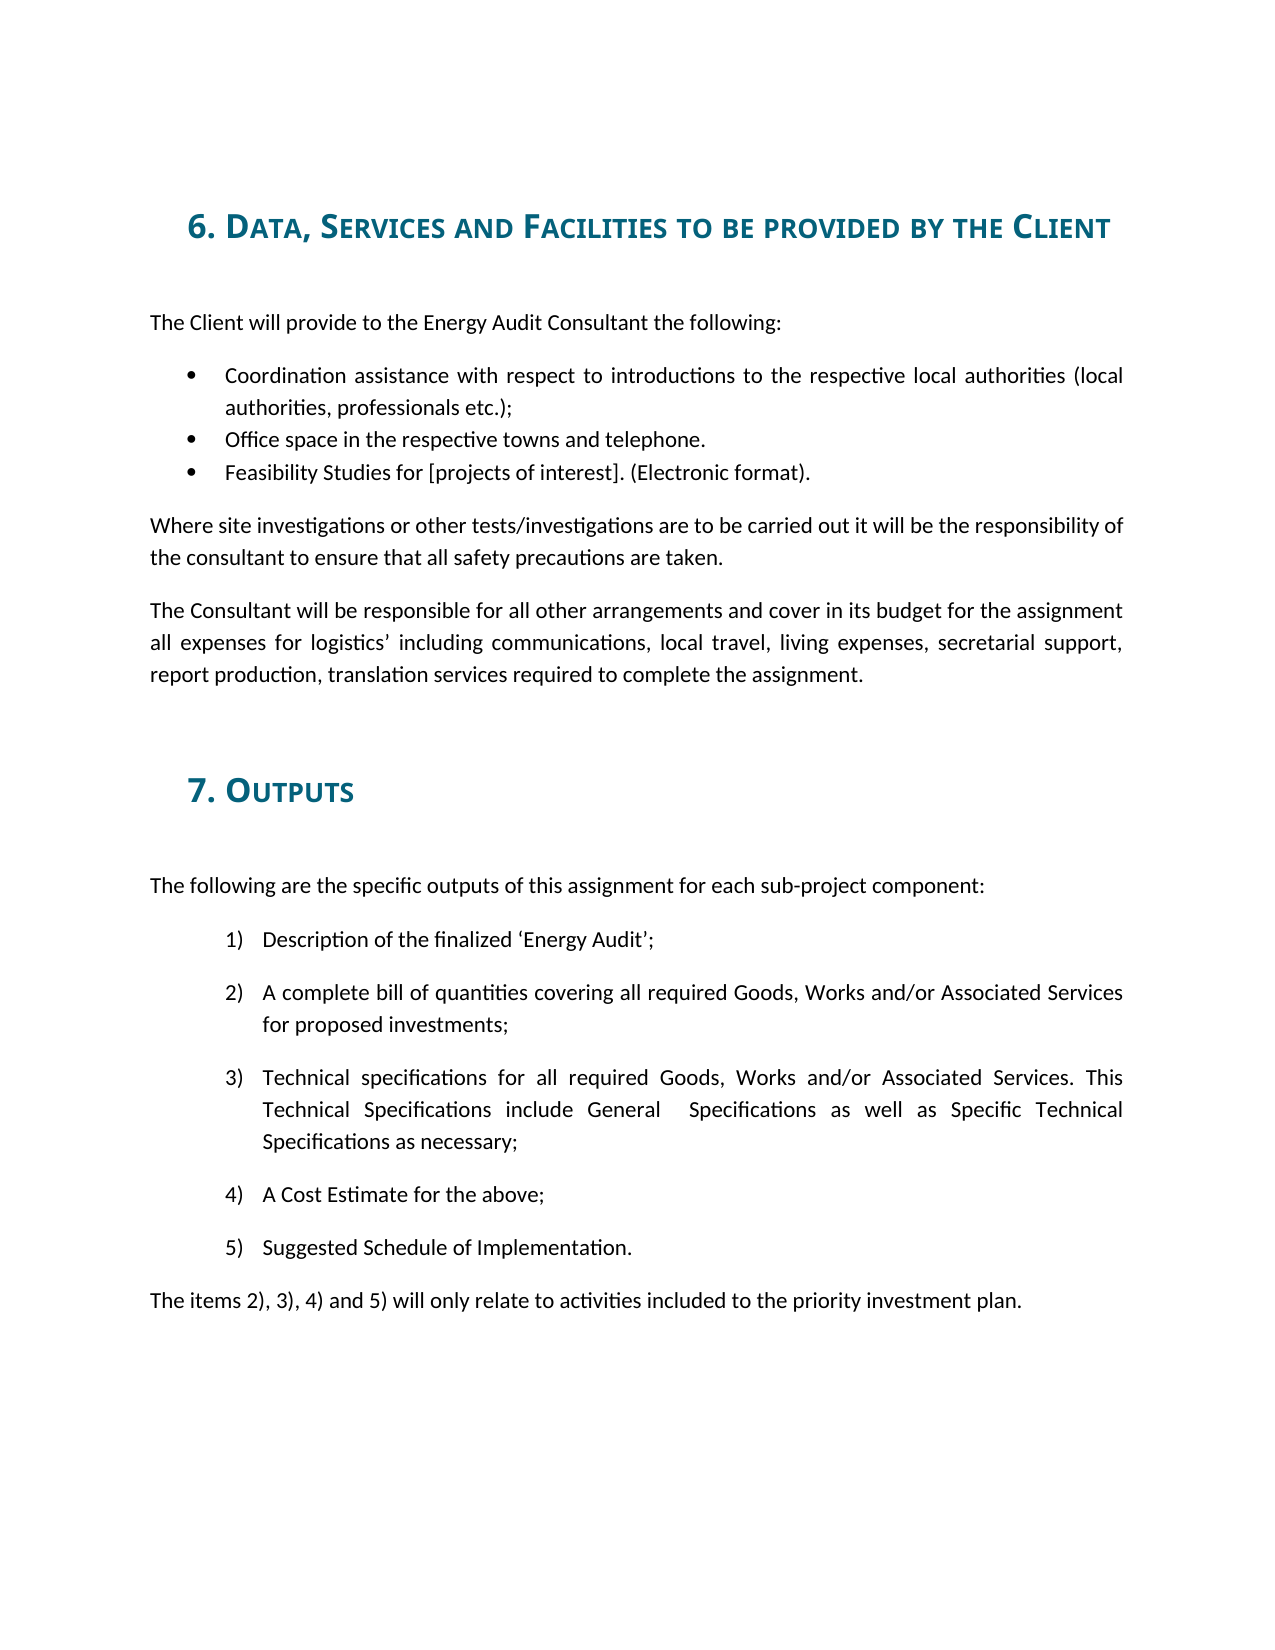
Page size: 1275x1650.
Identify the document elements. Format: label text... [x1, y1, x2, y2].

text The items 2), 3), 4) and 5) will only relate to activities included to the priority investment plan. [150, 1286, 1125, 1314]
subtitle Data, Services and Facilities to be provided by the Client [187, 203, 1125, 248]
text The following are the specific outputs of this assignment for each sub-project component: [150, 872, 1125, 900]
list A Cost Estimate for the above; [225, 1180, 1125, 1208]
list Coordination assistance with respect to introductions to the respective local authorities (local authorities, professionals etc.); [187, 361, 1125, 421]
text Where site investigations or other tests/investigations are to be carried out it will be the responsibility of the consultant to ensure that all safety precautions are taken. [150, 511, 1125, 571]
text The Client will provide to the Energy Audit Consultant the following: [150, 308, 1125, 336]
list Office space in the respective towns and telephone. [187, 426, 1125, 454]
list Description of the finalized ‘Energy Audit’; [225, 925, 1125, 953]
list Feasibility Studies for [projects of interest]. (Electronic format). [187, 458, 1125, 486]
subtitle Outputs [187, 766, 1125, 812]
list Technical specifications for all required Goods, Works and/or Associated Services. This Technical Specifications include General Specifications as well as Specific Technical Specifications as necessary; [225, 1063, 1125, 1155]
list Suggested Schedule of Implementation. [225, 1233, 1125, 1261]
list A complete bill of quantities covering all required Goods, Works and/or Associated Services for proposed investments; [225, 978, 1125, 1038]
text The Consultant will be responsible for all other arrangements and cover in its budget for the assignment all expenses for logistics’ including communications, local travel, living expenses, secretarial support, report production, translation services required to complete the assignment. [150, 596, 1125, 688]
